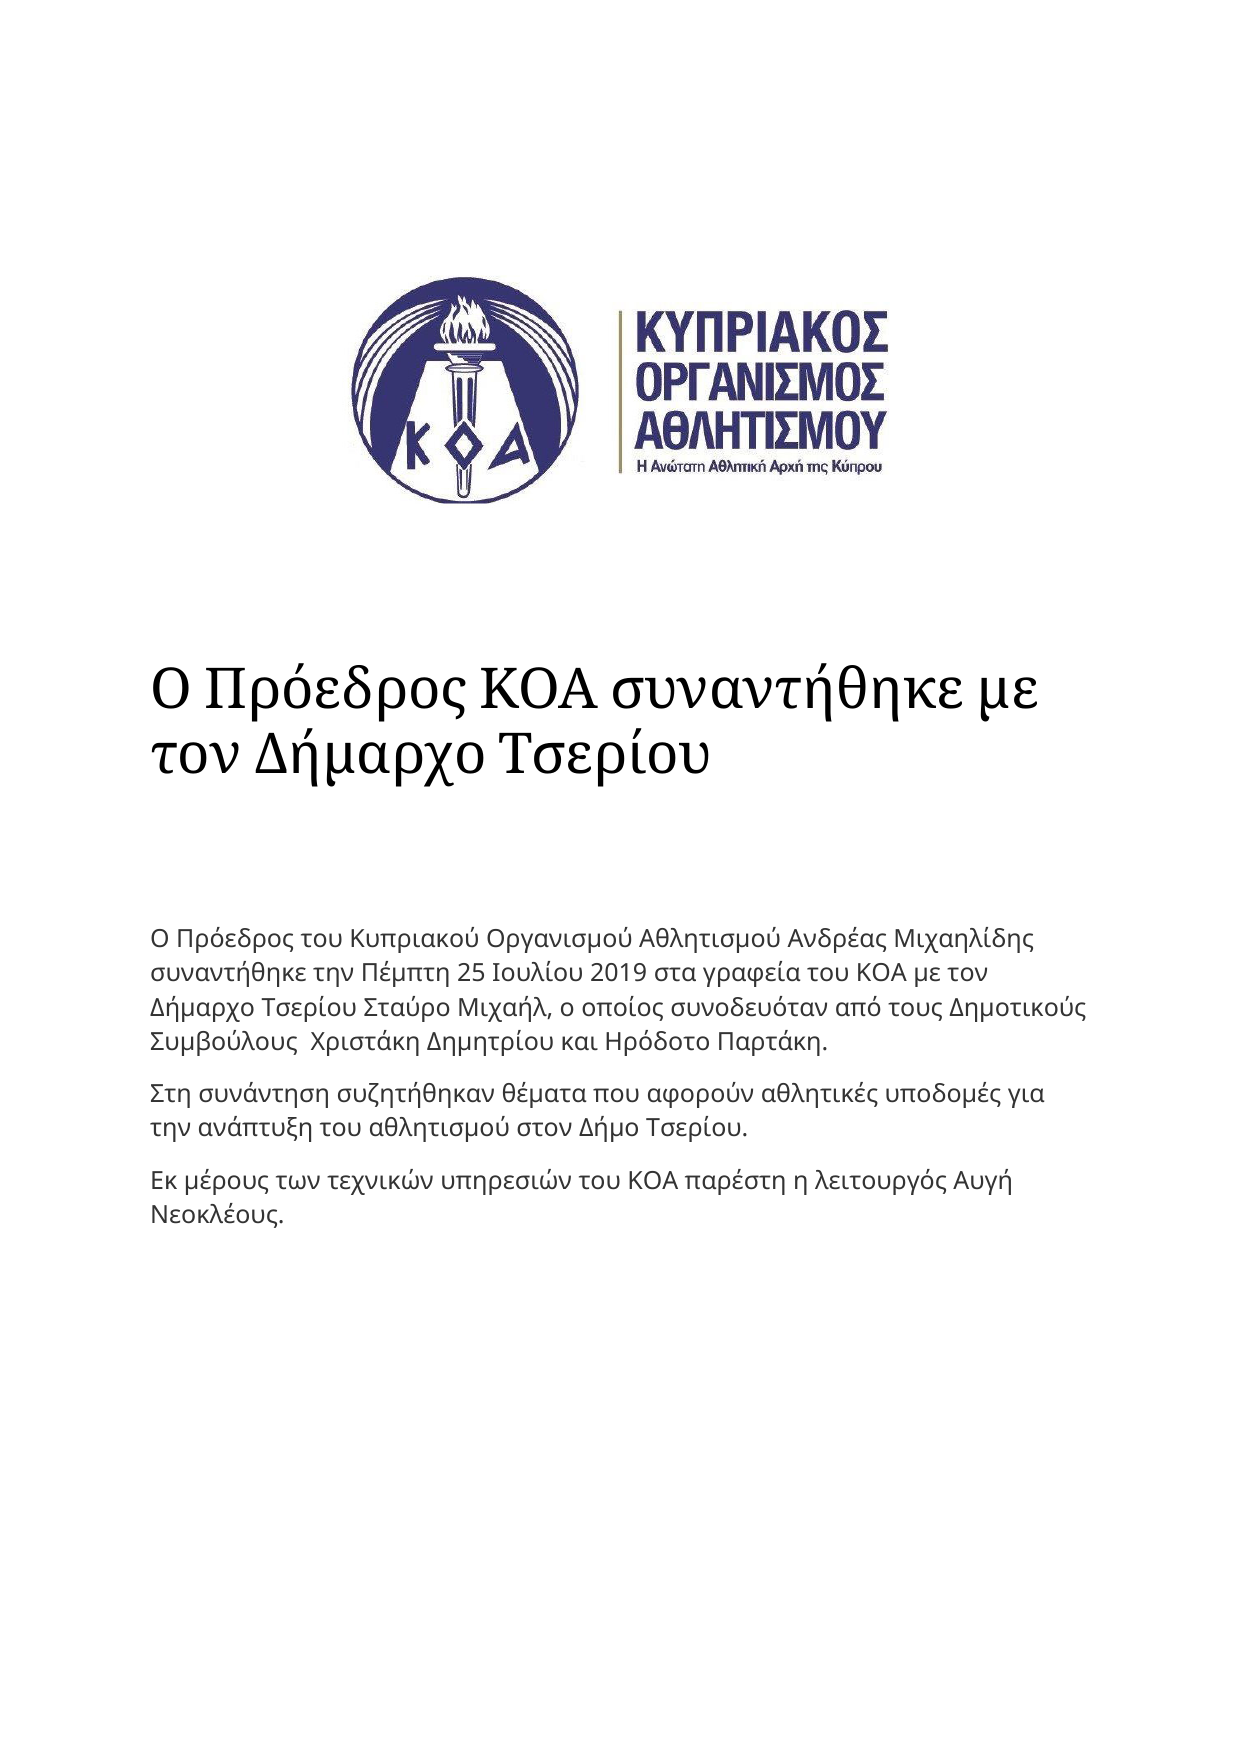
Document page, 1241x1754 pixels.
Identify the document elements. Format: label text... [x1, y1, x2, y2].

text Στη συνάντηση συζητήθηκαν θέματα που αφορούν αθλητικές υποδομές για την ανάπτυξη του αθλητισμού στον Δήμο Τσερίου. [150, 1076, 1090, 1144]
subtitle Ο Πρόεδρος ΚΟΑ συναντήθηκε με τον Δήμαρχο Τσερίου [150, 658, 1090, 787]
picture [150, 150, 1087, 630]
text Ο Πρόεδρος του Κυπριακού Οργανισμού Αθλητισμού Ανδρέας Μιχαηλίδης συναντήθηκε την Πέμπτη 25 Ιουλίου 2019 στα γραφεία του ΚΟΑ με τον Δήμαρχο Τσερίου Σταύρο Μιχαήλ, ο οποίος συνοδευόταν από τους Δημοτικούς Συμβούλους Χριστάκη Δημητρίου και Ηρόδοτο Παρτάκη. [150, 921, 1090, 1057]
text Εκ μέρους των τεχνικών υπηρεσιών του ΚΟΑ παρέστη η λειτουργός Αυγή Νεοκλέους. [150, 1163, 1090, 1231]
